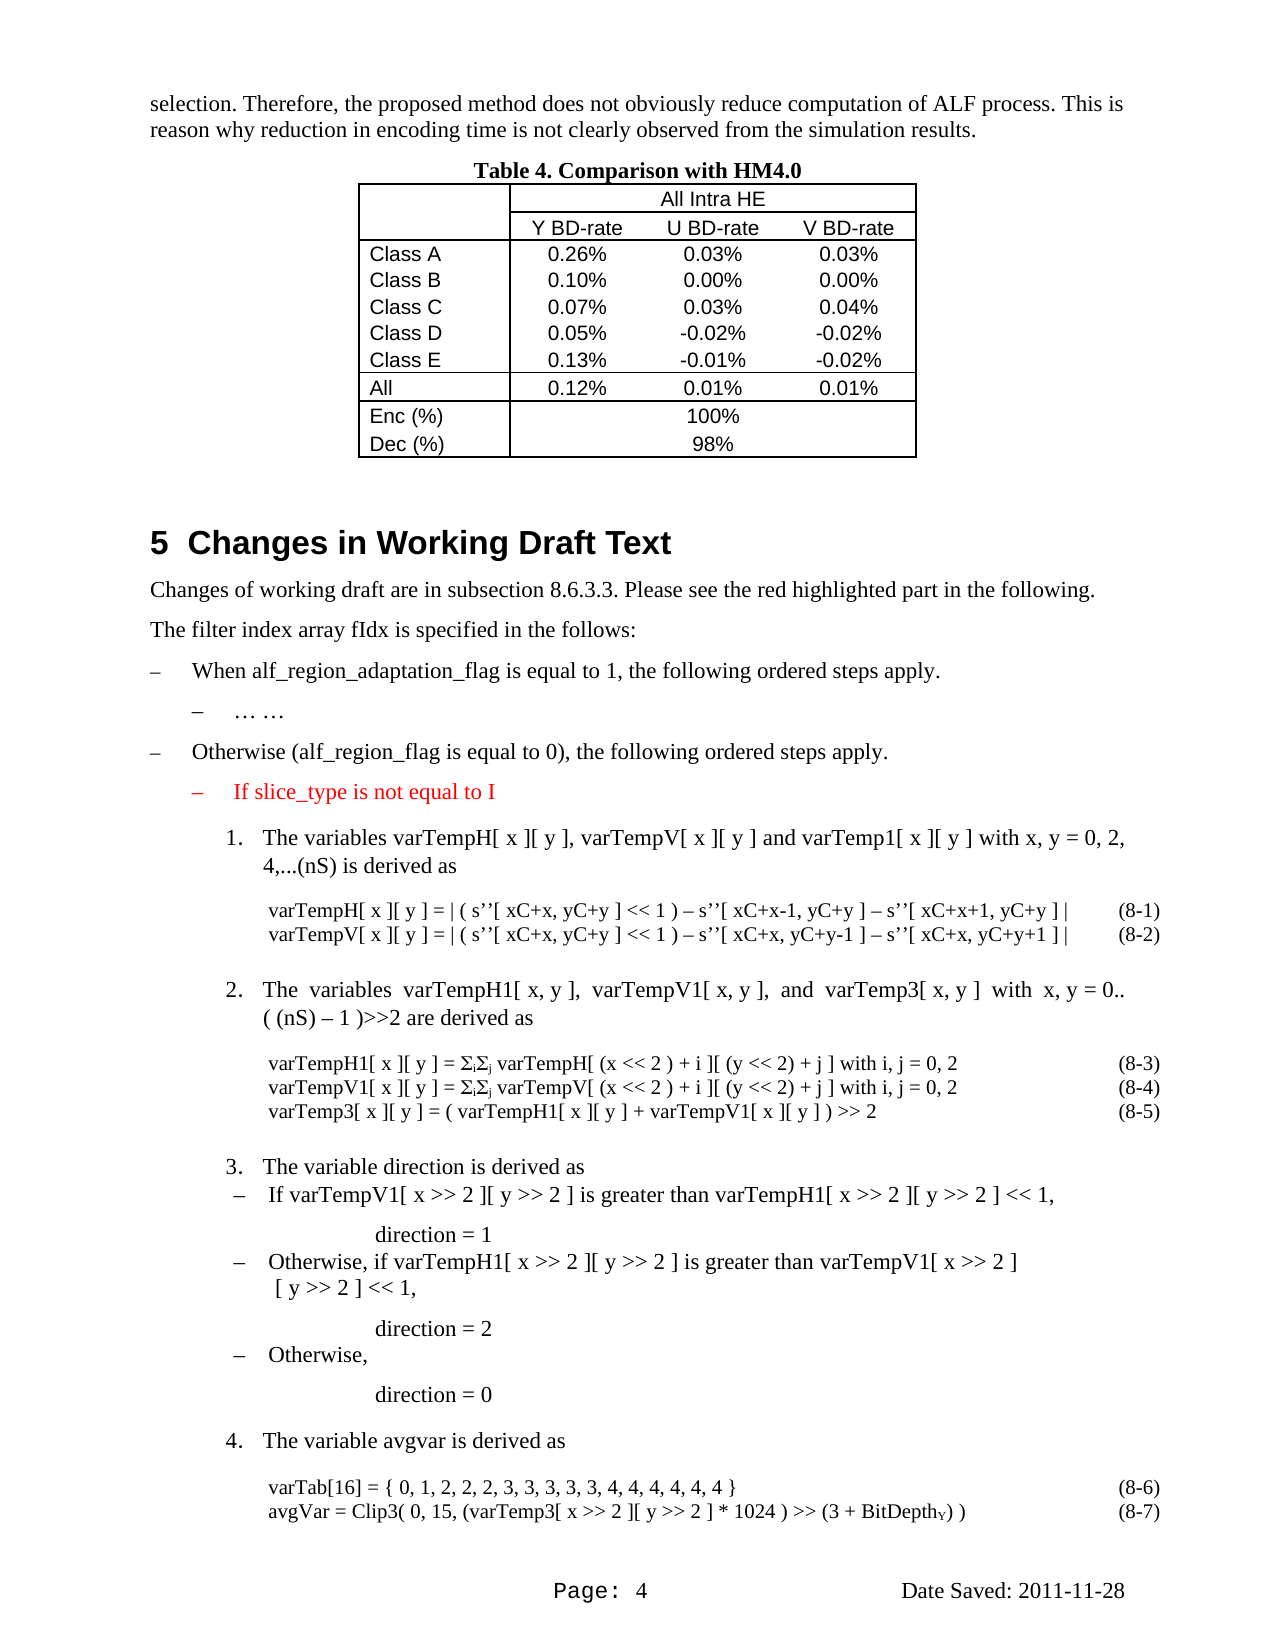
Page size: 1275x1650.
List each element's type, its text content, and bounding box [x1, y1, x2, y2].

list … … [192, 697, 1125, 724]
list The variable avgvar is derived as [225, 1422, 1125, 1455]
table_cell 0.26% [511, 241, 644, 266]
list The variables varTempH[ x ][ y ], varTempV[ x ][ y ] and varTemp1[ x ][ y ] with x, y = 0, 2, 4,...(nS) is derived as [225, 819, 1125, 878]
list The variable direction is derived as [225, 1148, 1125, 1181]
table_cell 0.03% [645, 241, 781, 266]
table_cell Enc (%) [360, 402, 509, 428]
table_cell 0.07% [511, 292, 644, 319]
table_cell Class B [360, 266, 509, 292]
list Otherwise, if varTempH1[ x >> 2 ][ y >> 2 ] is greater than varTempV1[ x >> 2 ][ y >> 2 ] << 1, [233, 1248, 1125, 1301]
table_cell Dec (%) [360, 428, 509, 456]
table_cell 0.13% [511, 345, 644, 372]
table_cell 0.05% [511, 319, 644, 345]
table_cell 0.00% [781, 266, 915, 292]
table_cell 0.01% [781, 373, 915, 399]
table_cell 0.03% [781, 241, 915, 266]
table_cell Y BD-rate [511, 213, 644, 239]
text Table 4. Comparison with HM4.0 [150, 157, 1125, 183]
table_header [360, 185, 509, 239]
list The variables varTempH1[ x, y ], varTempV1[ x, y ], and varTemp3[ x, y ] with x, y = 0..( (nS) – 1 )>>2 are derived as [225, 971, 1125, 1031]
table_cell 0.10% [511, 266, 644, 292]
table_cell 0.03% [645, 292, 781, 319]
table_cell Class A [360, 241, 509, 266]
table_cell 0.12% [511, 373, 644, 399]
table_cell Class E [360, 345, 509, 372]
table_cell V BD-rate [781, 213, 915, 239]
list Otherwise (alf_region_flag is equal to 0), the following ordered steps apply. [150, 738, 1125, 764]
table_cell Class C [360, 292, 509, 319]
table_cell -0.02% [781, 319, 915, 345]
table_cell -0.01% [645, 345, 781, 372]
table_cell -0.02% [781, 345, 915, 372]
table_cell -0.02% [645, 319, 781, 345]
text The filter index array fIdx is specified in the follows: [150, 616, 1125, 643]
list If slice_type is not equal to I [192, 778, 1125, 805]
table_cell 0.04% [781, 292, 915, 319]
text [150, 90, 1125, 143]
table_header All Intra HE [511, 185, 915, 211]
text direction = 1 [268, 1221, 1125, 1248]
table_cell 98% [511, 428, 915, 456]
list If varTempV1[ x >> 2 ][ y >> 2 ] is greater than varTempH1[ x >> 2 ][ y >> 2 ] << 1, [233, 1181, 1125, 1207]
text Changes of working draft are in subsection 8.6.3.3. Please see the red highlighted part in the following. [150, 576, 1125, 602]
table_cell 0.00% [645, 266, 781, 292]
table_cell Class D [360, 319, 509, 345]
table_cell 100% [511, 402, 915, 428]
list Otherwise, [233, 1341, 1125, 1367]
text direction = 0 [268, 1382, 1125, 1408]
text direction = 2 [268, 1315, 1125, 1341]
table_cell 0.01% [645, 373, 781, 399]
table_cell All [360, 373, 509, 399]
table_cell U BD-rate [645, 213, 781, 239]
list When alf_region_adaptation_flag is equal to 1, the following ordered steps apply. [150, 657, 1125, 683]
subtitle Changes in Working Draft Text [150, 523, 1125, 562]
